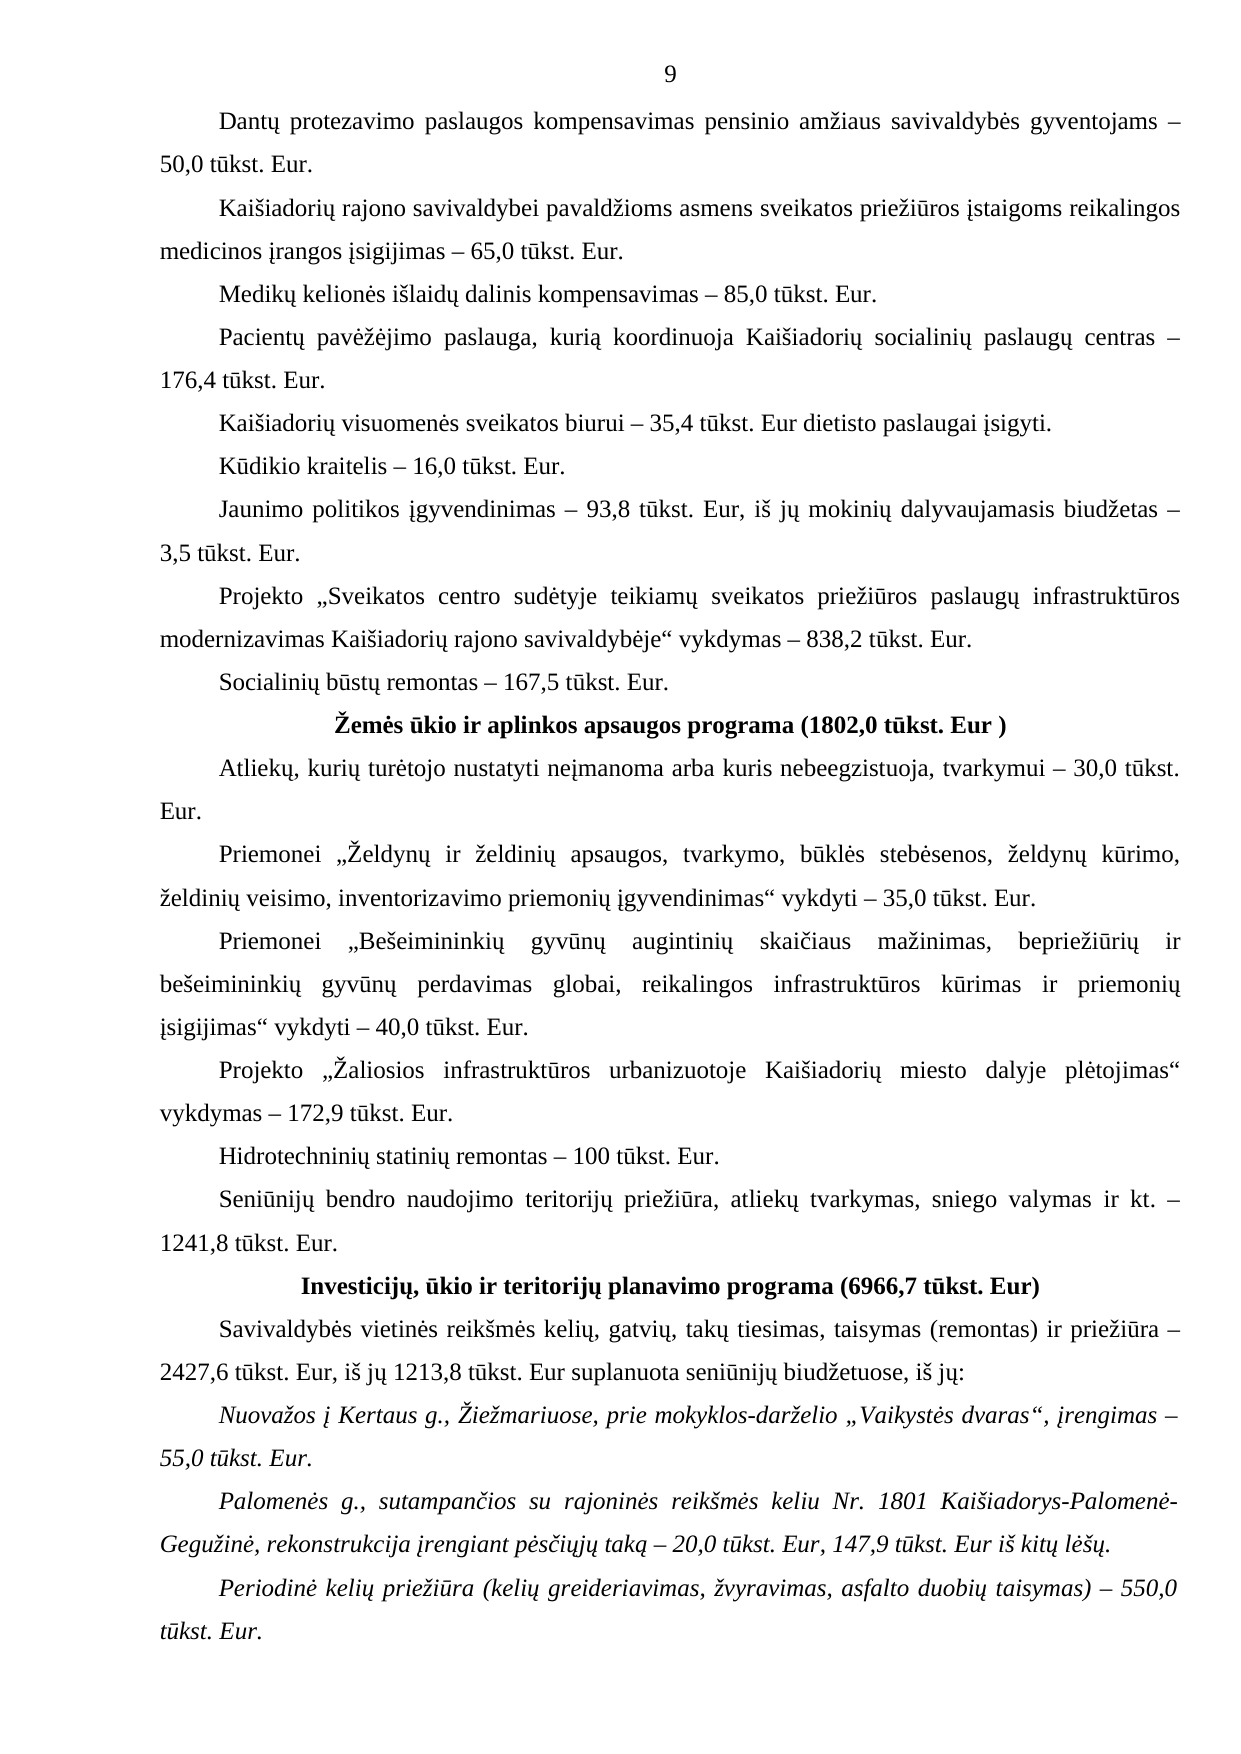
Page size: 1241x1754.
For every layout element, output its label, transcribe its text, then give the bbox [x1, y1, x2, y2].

text Medikų kelionės išlaidų dalinis kompensavimas – 85,0 tūkst. Eur. [159, 279, 1181, 308]
text Projekto „Žaliosios infrastruktūros urbanizuotoje Kaišiadorių miesto dalyje plėtojimas“ vykdymas – 172,9 tūkst. Eur. [159, 1055, 1181, 1127]
text Hidrotechninių statinių remontas – 100 tūkst. Eur. [159, 1141, 1181, 1170]
text Kūdikio kraitelis – 16,0 tūkst. Eur. [159, 451, 1181, 480]
text Jaunimo politikos įgyvendinimas – 93,8 tūkst. Eur, iš jų mokinių dalyvaujamasis biudžetas – 3,5 tūkst. Eur. [159, 494, 1181, 566]
text Dantų protezavimo paslaugos kompensavimas pensinio amžiaus savivaldybės gyventojams – 50,0 tūkst. Eur. [159, 106, 1181, 178]
text Savivaldybės vietinės reikšmės kelių, gatvių, takų tiesimas, taisymas (remontas) ir priežiūra – 2427,6 tūkst. Eur, iš jų 1213,8 tūkst. Eur suplanuota seniūnijų biudžetuose, iš jų: [159, 1314, 1181, 1386]
text Atliekų, kurių turėtojo nustatyti neįmanoma arba kuris nebeegzistuoja, tvarkymui – 30,0 tūkst. Eur. [159, 753, 1181, 825]
text Priemonei „Želdynų ir želdinių apsaugos, tvarkymo, būklės stebėsenos, želdynų kūrimo, želdinių veisimo, inventorizavimo priemonių įgyvendinimas“ vykdyti – 35,0 tūkst. Eur. [159, 839, 1181, 911]
text Nuovažos į Kertaus g., Žiežmariuose, prie mokyklos-darželio „Vaikystės dvaras“, įrengimas – 55,0 tūkst. Eur. [159, 1400, 1181, 1472]
text Socialinių būstų remontas – 167,5 tūkst. Eur. [159, 667, 1181, 696]
text Periodinė kelių priežiūra (kelių greideriavimas, žvyravimas, asfalto duobių taisymas) – 550,0 tūkst. Eur. [159, 1573, 1181, 1644]
text Žemės ūkio ir aplinkos apsaugos programa (1802,0 tūkst. Eur ) [159, 710, 1181, 739]
text Projekto „Sveikatos centro sudėtyje teikiamų sveikatos priežiūros paslaugų infrastruktūros modernizavimas Kaišiadorių rajono savivaldybėje“ vykdymas – 838,2 tūkst. Eur. [159, 581, 1181, 653]
text Priemonei „Bešeimininkių gyvūnų augintinių skaičiaus mažinimas, bepriežiūrių ir bešeimininkių gyvūnų perdavimas globai, reikalingos infrastruktūros kūrimas ir priemonių įsigijimas“ vykdyti – 40,0 tūkst. Eur. [159, 926, 1181, 1041]
text Seniūnijų bendro naudojimo teritorijų priežiūra, atliekų tvarkymas, sniego valymas ir kt. – 1241,8 tūkst. Eur. [159, 1184, 1181, 1256]
text Palomenės g., sutampančios su rajoninės reikšmės keliu Nr. 1801 Kaišiadorys-Palomenė-Gegužinė, rekonstrukcija įrengiant pėsčiųjų taką – 20,0 tūkst. Eur, 147,9 tūkst. Eur iš kitų lėšų. [159, 1486, 1181, 1558]
text Pacientų pavėžėjimo paslauga, kurią koordinuoja Kaišiadorių socialinių paslaugų centras – 176,4 tūkst. Eur. [159, 322, 1181, 394]
text Kaišiadorių visuomenės sveikatos biurui – 35,4 tūkst. Eur dietisto paslaugai įsigyti. [159, 408, 1181, 437]
text Investicijų, ūkio ir teritorijų planavimo programa (6966,7 tūkst. Eur) [159, 1271, 1181, 1299]
text Kaišiadorių rajono savivaldybei pavaldžioms asmens sveikatos priežiūros įstaigoms reikalingos medicinos įrangos įsigijimas – 65,0 tūkst. Eur. [159, 193, 1181, 264]
